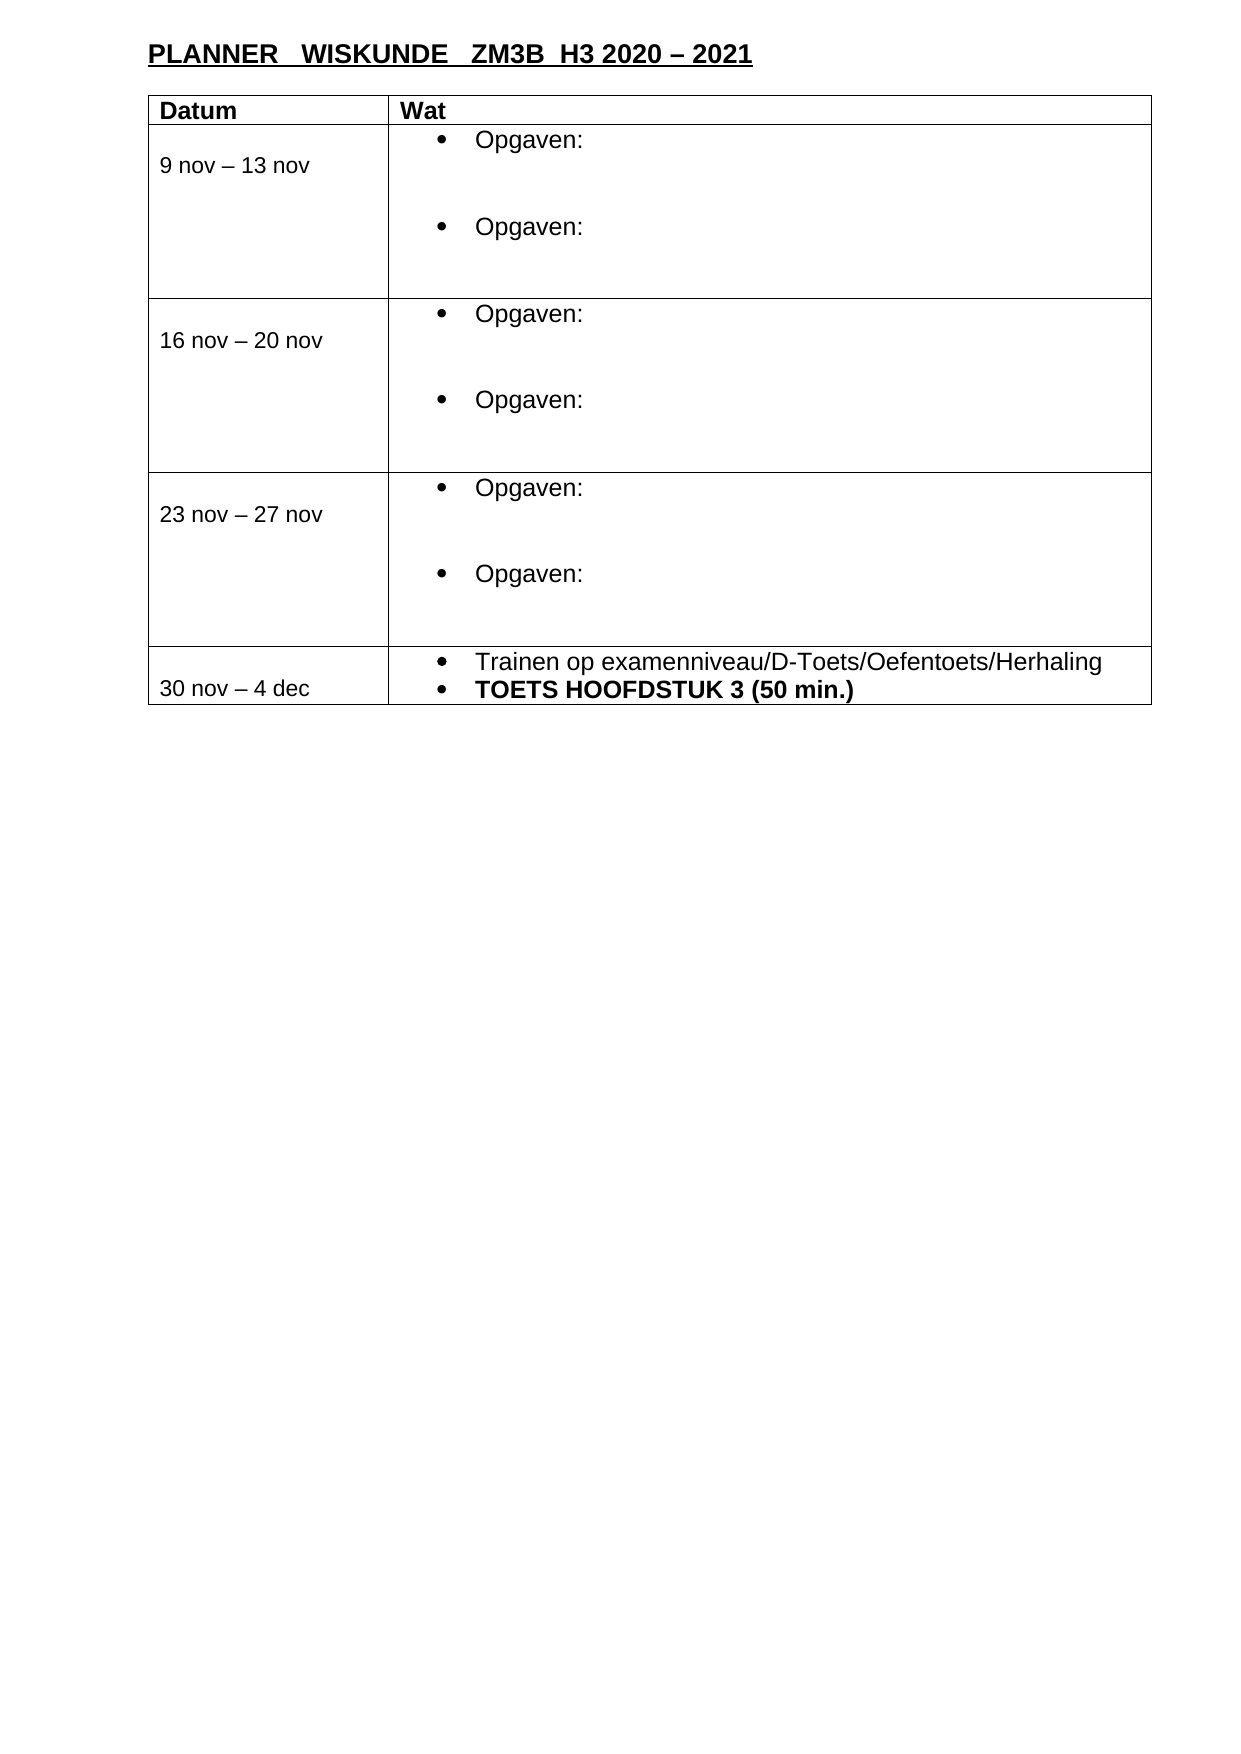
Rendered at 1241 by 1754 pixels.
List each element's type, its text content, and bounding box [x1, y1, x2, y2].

table_cell Opgaven: Opgaven: [389, 299, 1151, 472]
text PLANNER WISKUNDE ZM3B H3 2020 – 2021 [148, 38, 1093, 69]
table_cell 9 nov – 13 nov [149, 125, 388, 298]
table_cell Opgaven: Opgaven: [389, 125, 1151, 298]
table_header Datum [149, 96, 388, 124]
table_cell 23 nov – 27 nov [149, 473, 388, 646]
table_cell 16 nov – 20 nov [149, 299, 388, 472]
table_cell Trainen op examenniveau/D-Toets/Oefentoets/Herhaling TOETS HOOFDSTUK 3 (50 min.) [389, 647, 1151, 704]
table_cell Opgaven: Opgaven: [389, 473, 1151, 646]
table_header Wat [389, 96, 1151, 124]
table_cell 30 nov – 4 dec [149, 647, 388, 704]
